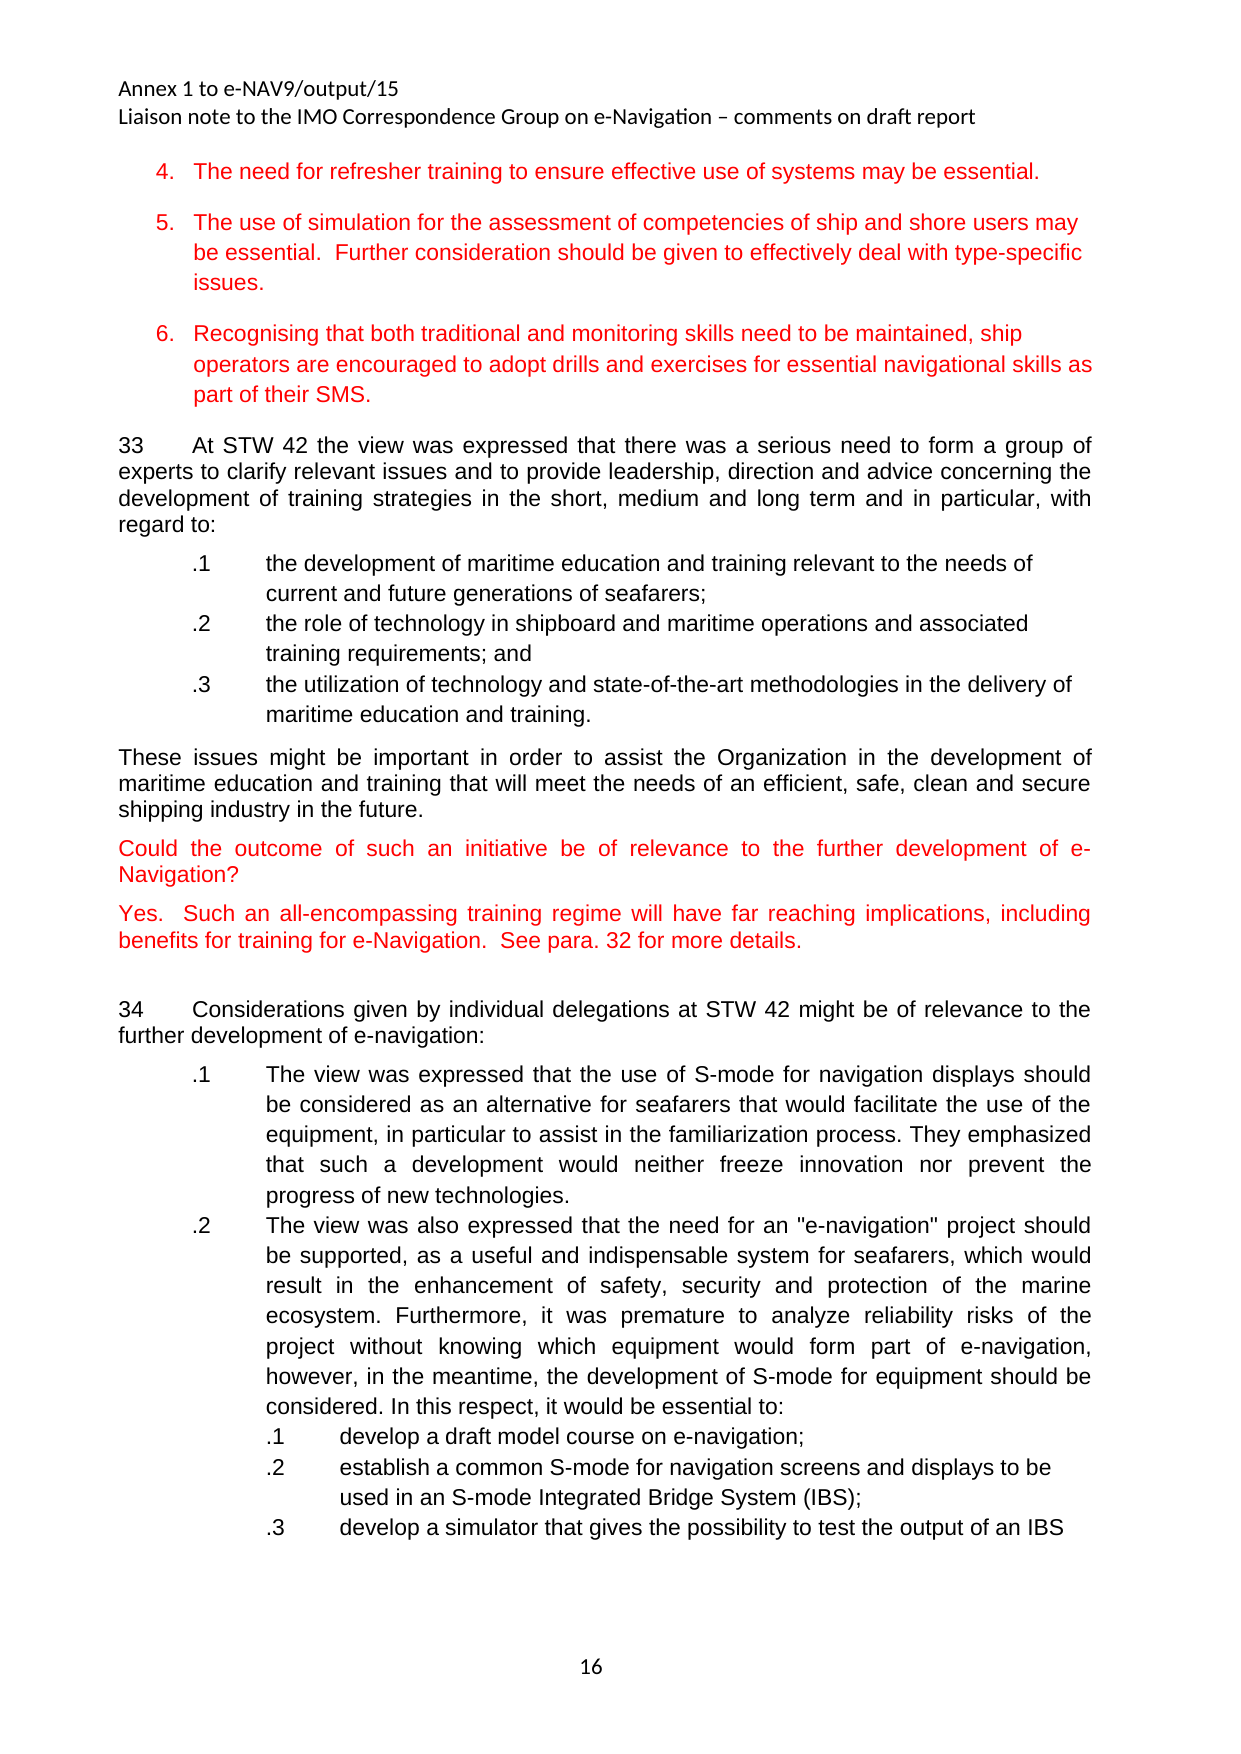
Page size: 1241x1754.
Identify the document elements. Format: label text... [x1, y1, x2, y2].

list The need for refresher training to ensure effective use of systems may be essential. [156, 158, 1093, 184]
list .2 the role of technology in shipboard and maritime operations and associated training requirements; and [192, 610, 1093, 667]
text These issues might be important in order to assist the Organization in the development of maritime education and training that will meet the needs of an efficient, safe, clean and secure shipping industry in the future. [118, 743, 1093, 822]
text .3 develop a simulator that gives the possibility to test the output of an IBS [118, 1514, 1093, 1540]
text 34 Considerations given by individual delegations at STW 42 might be of relevance to the further development of e-navigation: [118, 996, 1093, 1048]
list .1 develop a draft model course on e-navigation; [192, 1423, 1093, 1450]
list .3 the utilization of technology and state-of-the-art methodologies in the delivery of maritime education and training. [192, 671, 1093, 727]
list .2 The view was also expressed that the need for an "e-navigation" project should be supported, as a useful and indispensable system for seafarers, which would result in the enhancement of safety, security and protection of the marine ecosystem. Furthermore, it was premature to analyze reliability risks of the project without knowing which equipment would form part of e-navigation, however, in the meantime, the development of S-mode for equipment should be considered. In this respect, it would be essential to: [192, 1212, 1093, 1419]
text Could the outcome of such an initiative be of relevance to the further development of e-Navigation? [118, 835, 1093, 888]
list The use of simulation for the assessment of competencies of ship and shore users may be essential. Further consideration should be given to effectively deal with type-specific issues. [156, 209, 1093, 296]
text Yes. Such an all-encompassing training regime will have far reaching implications, including benefits for training for e-Navigation. See para. 32 for more details. [118, 900, 1093, 953]
text 33 At STW 42 the view was expressed that there was a serious need to form a group of experts to clarify relevant issues and to provide leadership, direction and advice concerning the development of training strategies in the short, medium and long term and in particular, with regard to: [118, 432, 1093, 537]
list Recognising that both traditional and monitoring skills need to be maintained, ship operators are encouraged to adopt drills and exercises for essential navigational skills as part of their SMS. [156, 320, 1093, 407]
list .1 The view was expressed that the use of S-mode for navigation displays should be considered as an alternative for seafarers that would facilitate the use of the equipment, in particular to assist in the familiarization process. They emphasized that such a development would neither freeze innovation nor prevent the progress of new technologies. [192, 1061, 1093, 1208]
list .1 the development of maritime education and training relevant to the needs of current and future generations of seafarers; [192, 550, 1093, 606]
text used in an S-mode Integrated Bridge System (IBS); [266, 1484, 1093, 1510]
list .2 establish a common S-mode for navigation screens and displays to be [192, 1453, 1093, 1480]
